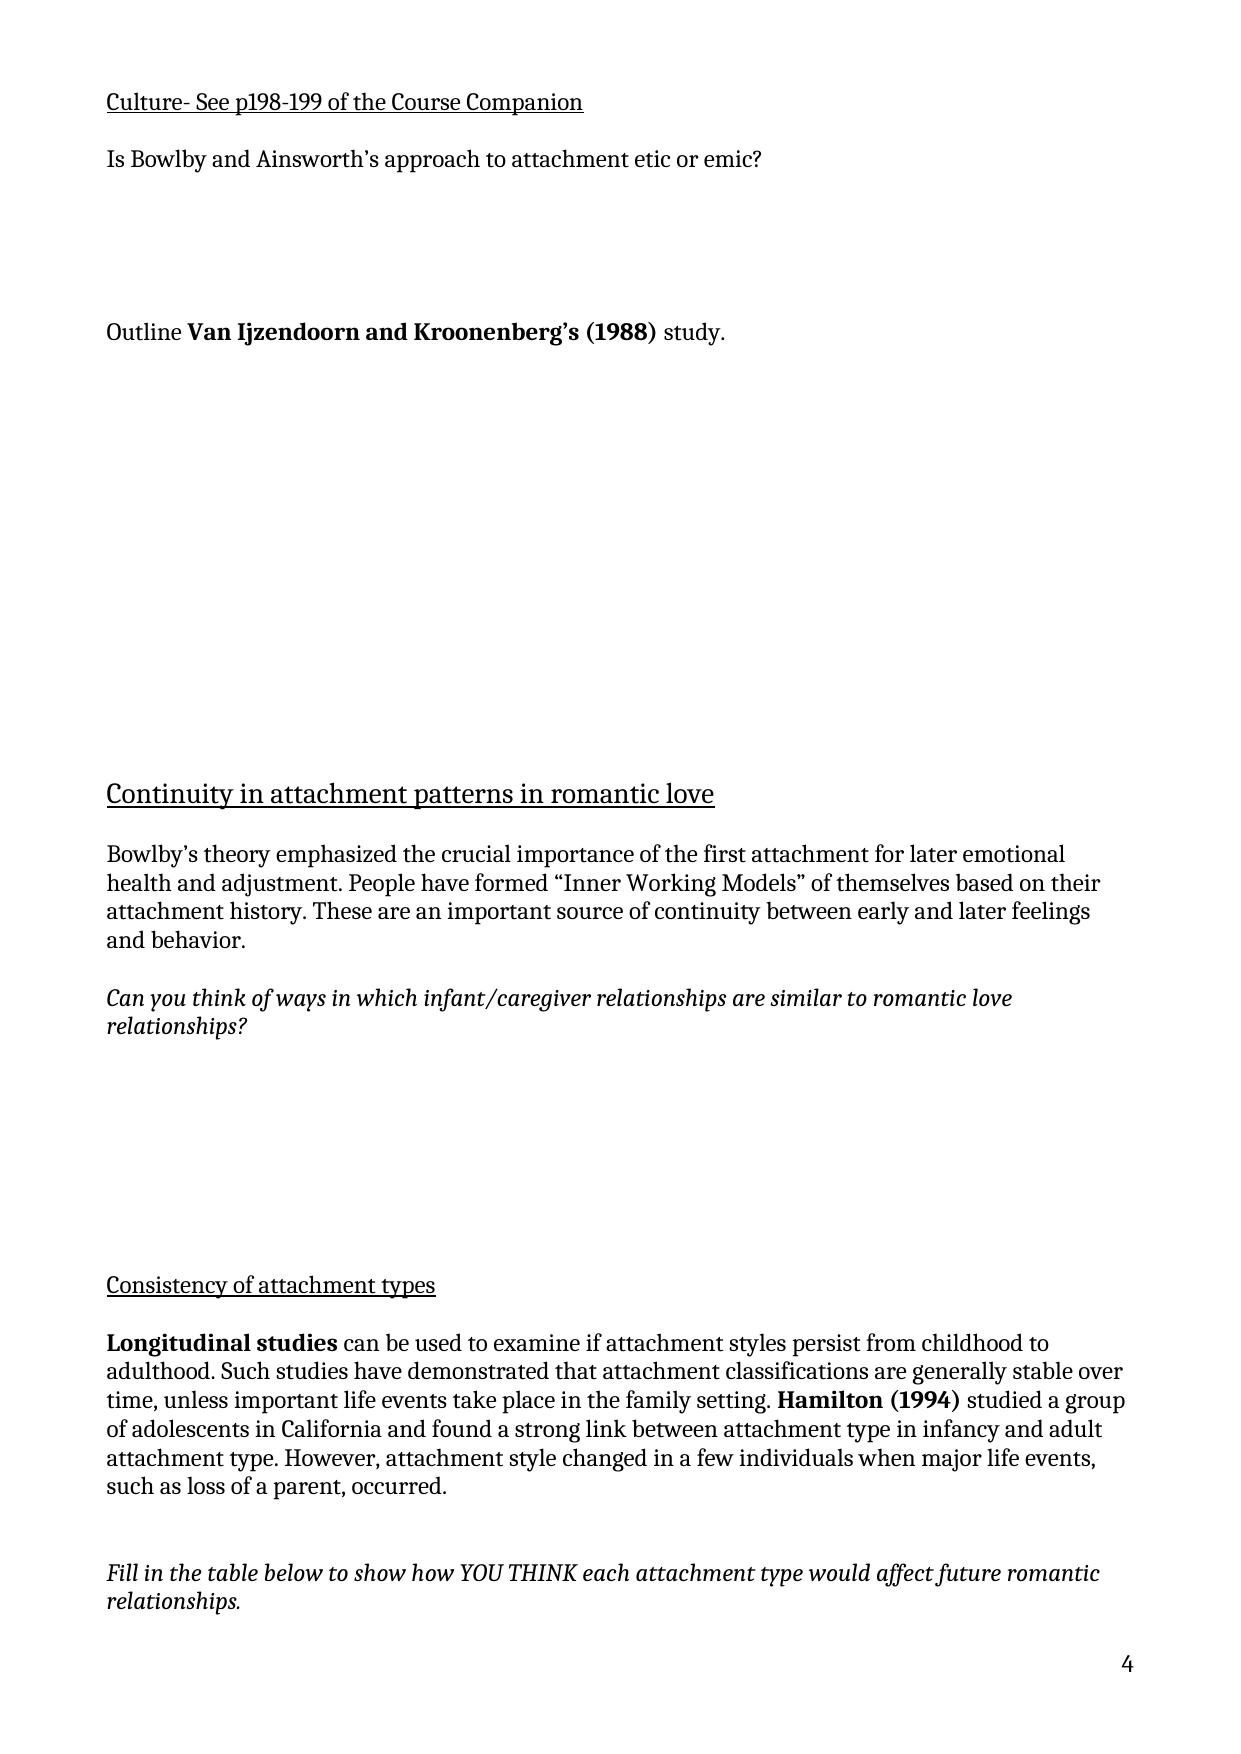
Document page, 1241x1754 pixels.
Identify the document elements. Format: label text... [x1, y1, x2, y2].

text Is Bowlby and Ainsworth’s approach to attachment etic or emic? [106, 145, 1134, 174]
text Can you think of ways in which infant/caregiver relationships are similar to romantic love relationships? [106, 983, 1134, 1041]
text Fill in the table below to show how YOU THINK each attachment type would affect future romantic relationships. [106, 1558, 1134, 1616]
text Bowlby’s theory emphasized the crucial importance of the first attachment for later emotional health and adjustment. People have formed “Inner Working Models” of themselves based on their attachment history. These are an important source of continuity between early and later feelings and behavior. [106, 840, 1134, 955]
text Consistency of attachment types [106, 1271, 1134, 1300]
text Longitudinal studies can be used to examine if attachment styles persist from childhood to adulthood. Such studies have demonstrated that attachment classifications are generally stable over time, unless important life events take place in the family setting. Hamilton (1994) studied a group of adolescents in California and found a strong link between attachment type in infancy and adult attachment type. However, attachment style changed in a few individuals when major life events, such as loss of a parent, occurred. [106, 1328, 1134, 1501]
text Culture- See p198-199 of the Course Companion [106, 87, 1134, 116]
text Outline Van Ijzendoorn and Kroonenberg’s (1988) study. [106, 317, 1134, 346]
text Continuity in attachment patterns in romantic love [106, 777, 1134, 811]
